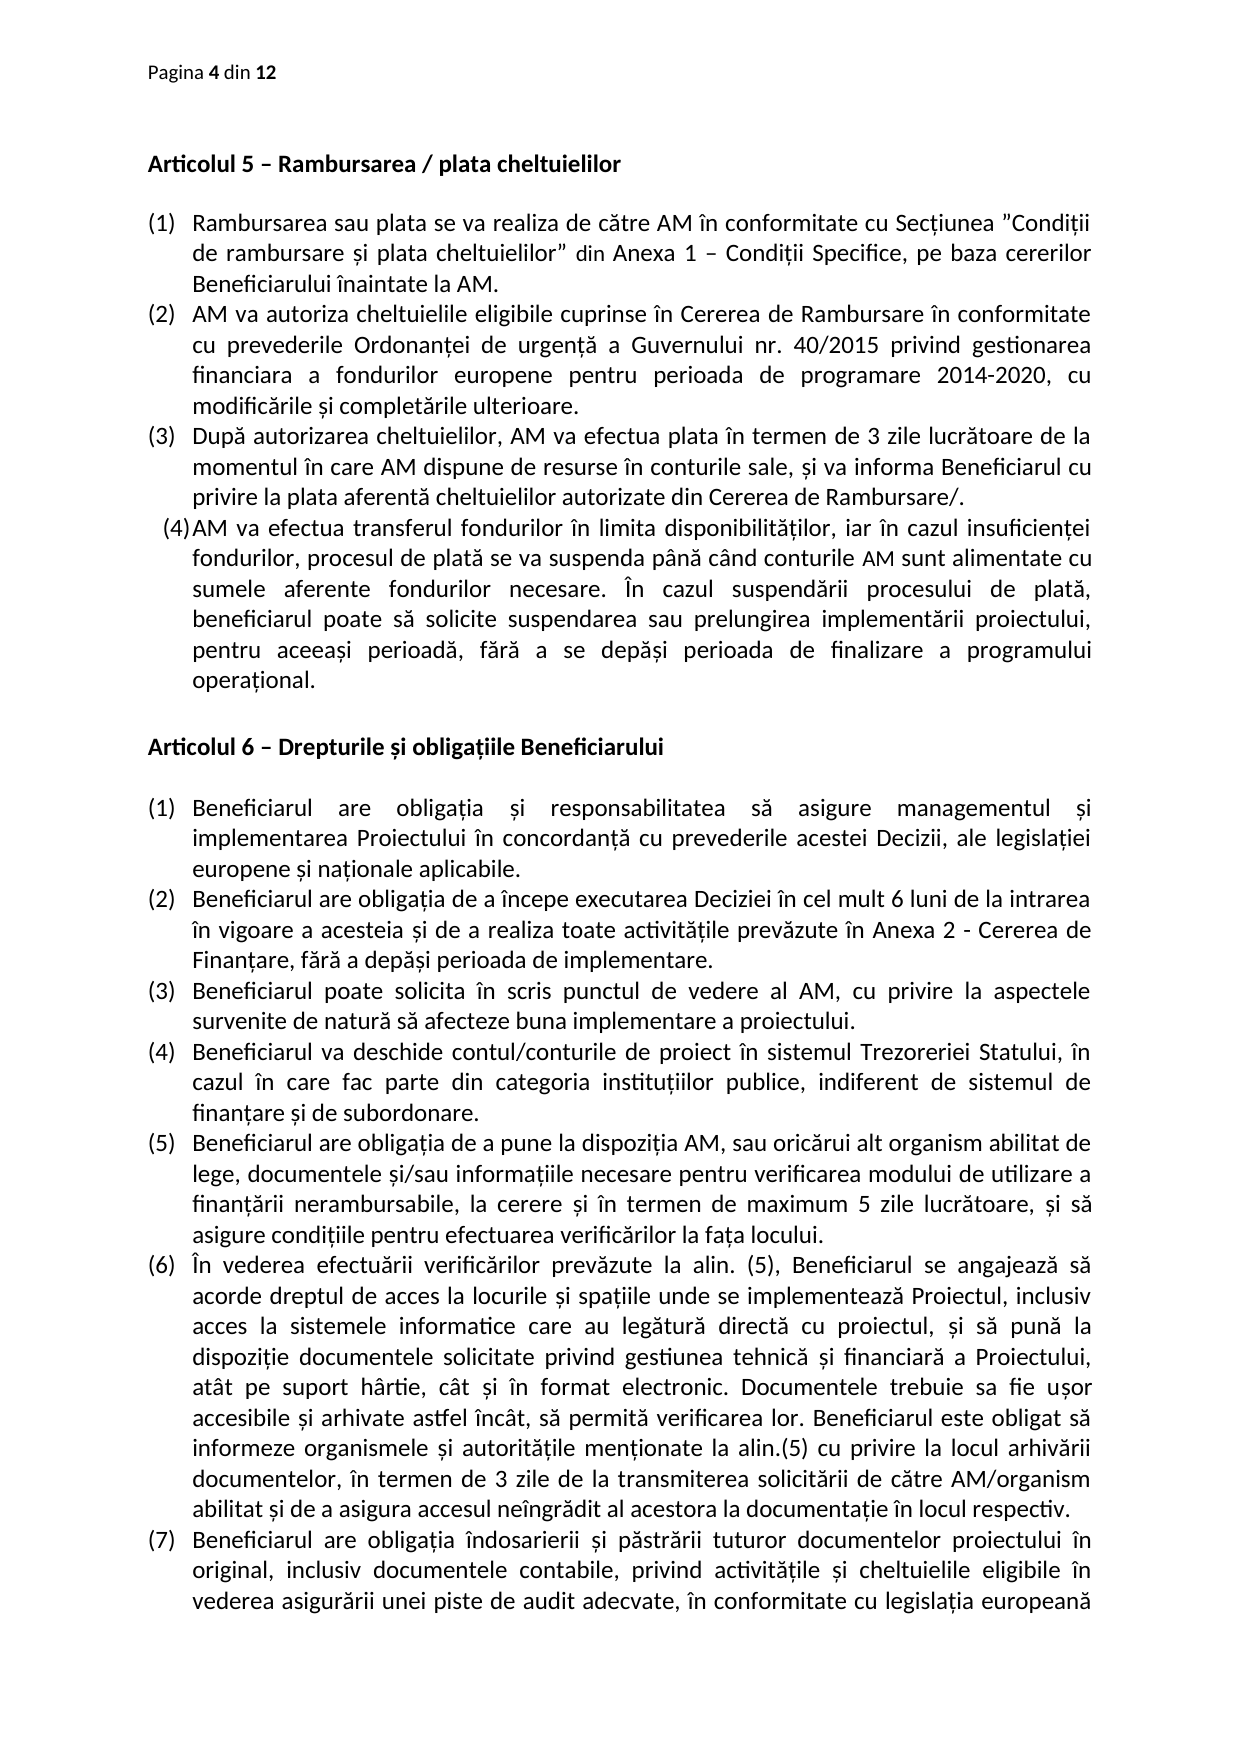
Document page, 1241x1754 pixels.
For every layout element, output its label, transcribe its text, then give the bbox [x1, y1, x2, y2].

subtitle Articolul 6 – Drepturile și obligațiile Beneficiarului [148, 731, 1092, 761]
list AM va autoriza cheltuielile eligibile cuprinse în Cererea de Rambursare în conformitate cu prevederile Ordonanței de urgență a Guvernului nr. 40/2015 privind gestionarea financiara a fondurilor europene pentru perioada de programare 2014-2020, cu modificările și completările ulterioare. [148, 298, 1092, 420]
list Rambursarea sau plata se va realiza de către AM în conformitate cu Secțiunea ”Condiții de rambursare şi plata cheltuielilor” din Anexa 1 – Condiții Specifice, pe baza cererilor Beneficiarului înaintate la AM. [148, 207, 1092, 298]
subtitle Articolul 5 – Rambursarea / plata cheltuielilor [148, 148, 1092, 178]
list În vederea efectuării verificărilor prevăzute la alin. (5), Beneficiarul se angajează să acorde dreptul de acces la locurile și spațiile unde se implementează Proiectul, inclusiv acces la sistemele informatice care au legătură directă cu proiectul, și să pună la dispoziție documentele solicitate privind gestiunea tehnică și financiară a Proiectului, atât pe suport hârtie, cât și în format electronic. Documentele trebuie sa fie ușor accesibile și arhivate astfel încât, să permită verificarea lor. Beneficiarul este obligat să informeze organismele și autoritățile menționate la alin.(5) cu privire la locul arhivării documentelor, în termen de 3 zile de la transmiterea solicitării de către AM/organism abilitat și de a asigura accesul neîngrădit al acestora la documentație în locul respectiv. [148, 1249, 1092, 1524]
list Beneficiarul poate solicita în scris punctul de vedere al AM, cu privire la aspectele survenite de natură să afecteze buna implementare a proiectului. [148, 975, 1092, 1036]
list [148, 1524, 1092, 1616]
list Beneficiarul are obligația de a începe executarea Deciziei în cel mult 6 luni de la intrarea în vigoare a acesteia și de a realiza toate activitățile prevăzute în Anexa 2 - Cererea de Finanțare, fără a depăși perioada de implementare. [148, 883, 1092, 975]
list După autorizarea cheltuielilor, AM va efectua plata în termen de 3 zile lucrătoare de la momentul în care AM dispune de resurse în conturile sale, și va informa Beneficiarul cu privire la plata aferentă cheltuielilor autorizate din Cererea de Rambursare/. [148, 420, 1092, 512]
list Beneficiarul are obligația și responsabilitatea să asigure managementul şi implementarea Proiectului în concordanță cu prevederile acestei Decizii, ale legislației europene şi naționale aplicabile. [148, 792, 1092, 883]
list AM va efectua transferul fondurilor în limita disponibilităților, iar în cazul insuficienței fondurilor, procesul de plată se va suspenda până când conturile AM sunt alimentate cu sumele aferente fondurilor necesare. În cazul suspendării procesului de plată, beneficiarul poate să solicite suspendarea sau prelungirea implementării proiectului, pentru aceeași perioadă, fără a se depăși perioada de finalizare a programului operațional. [162, 512, 1092, 695]
list Beneficiarul are obligația de a pune la dispoziția AM, sau oricărui alt organism abilitat de lege, documentele și/sau informațiile necesare pentru verificarea modului de utilizare a finanțării nerambursabile, la cerere și în termen de maximum 5 zile lucrătoare, și să asigure condițiile pentru efectuarea verificărilor la fața locului. [148, 1127, 1092, 1249]
list Beneficiarul va deschide contul/conturile de proiect în sistemul Trezoreriei Statului, în cazul în care fac parte din categoria instituțiilor publice, indiferent de sistemul de finanțare şi de subordonare. [148, 1036, 1092, 1127]
